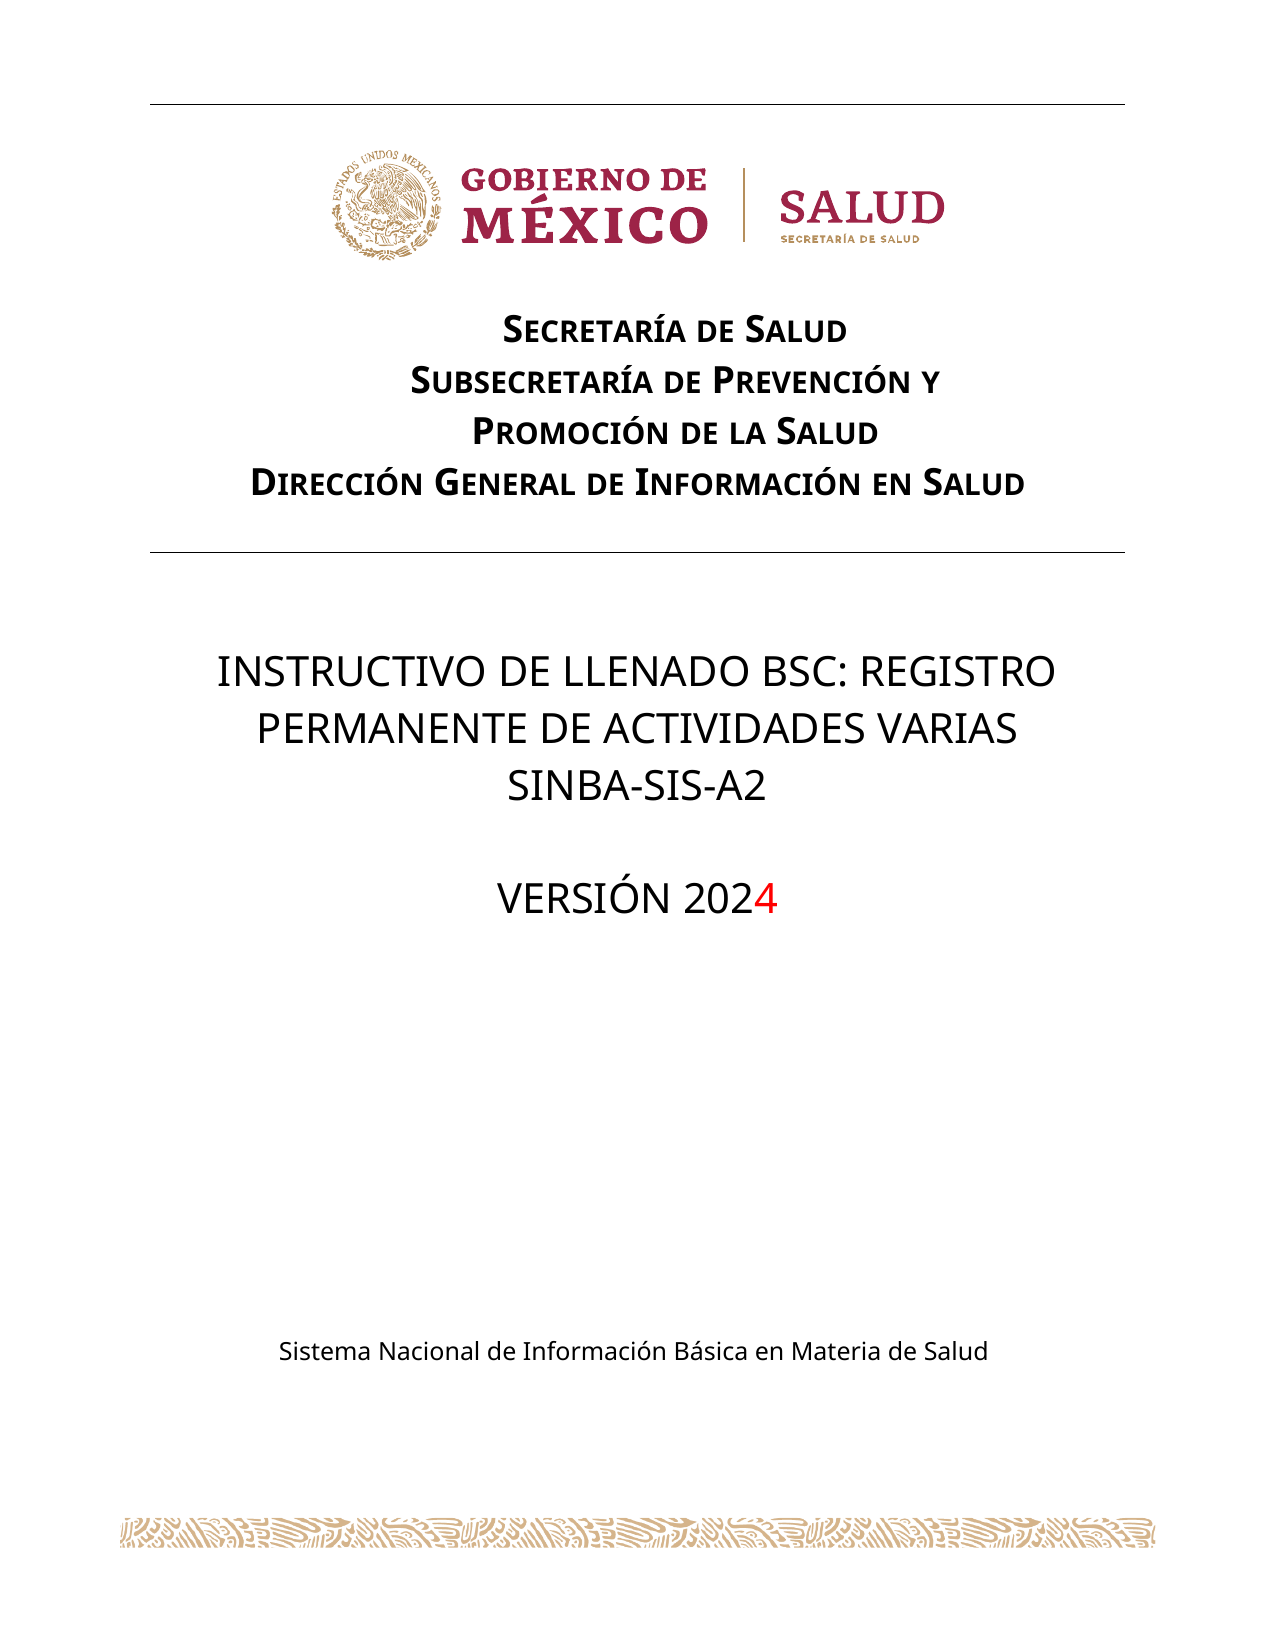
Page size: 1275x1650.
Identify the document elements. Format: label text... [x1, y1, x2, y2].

text Sistema Nacional de Información Básica en Materia de Salud [150, 1334, 1118, 1368]
text SINBA-sis-a2 [150, 755, 1125, 812]
picture [1, 1501, 1273, 1636]
text INSTRUCTIVO de Llenado BSC: registro Permanente de actividades varias [150, 642, 1125, 755]
text VERSIóN 2024 [150, 869, 1125, 926]
